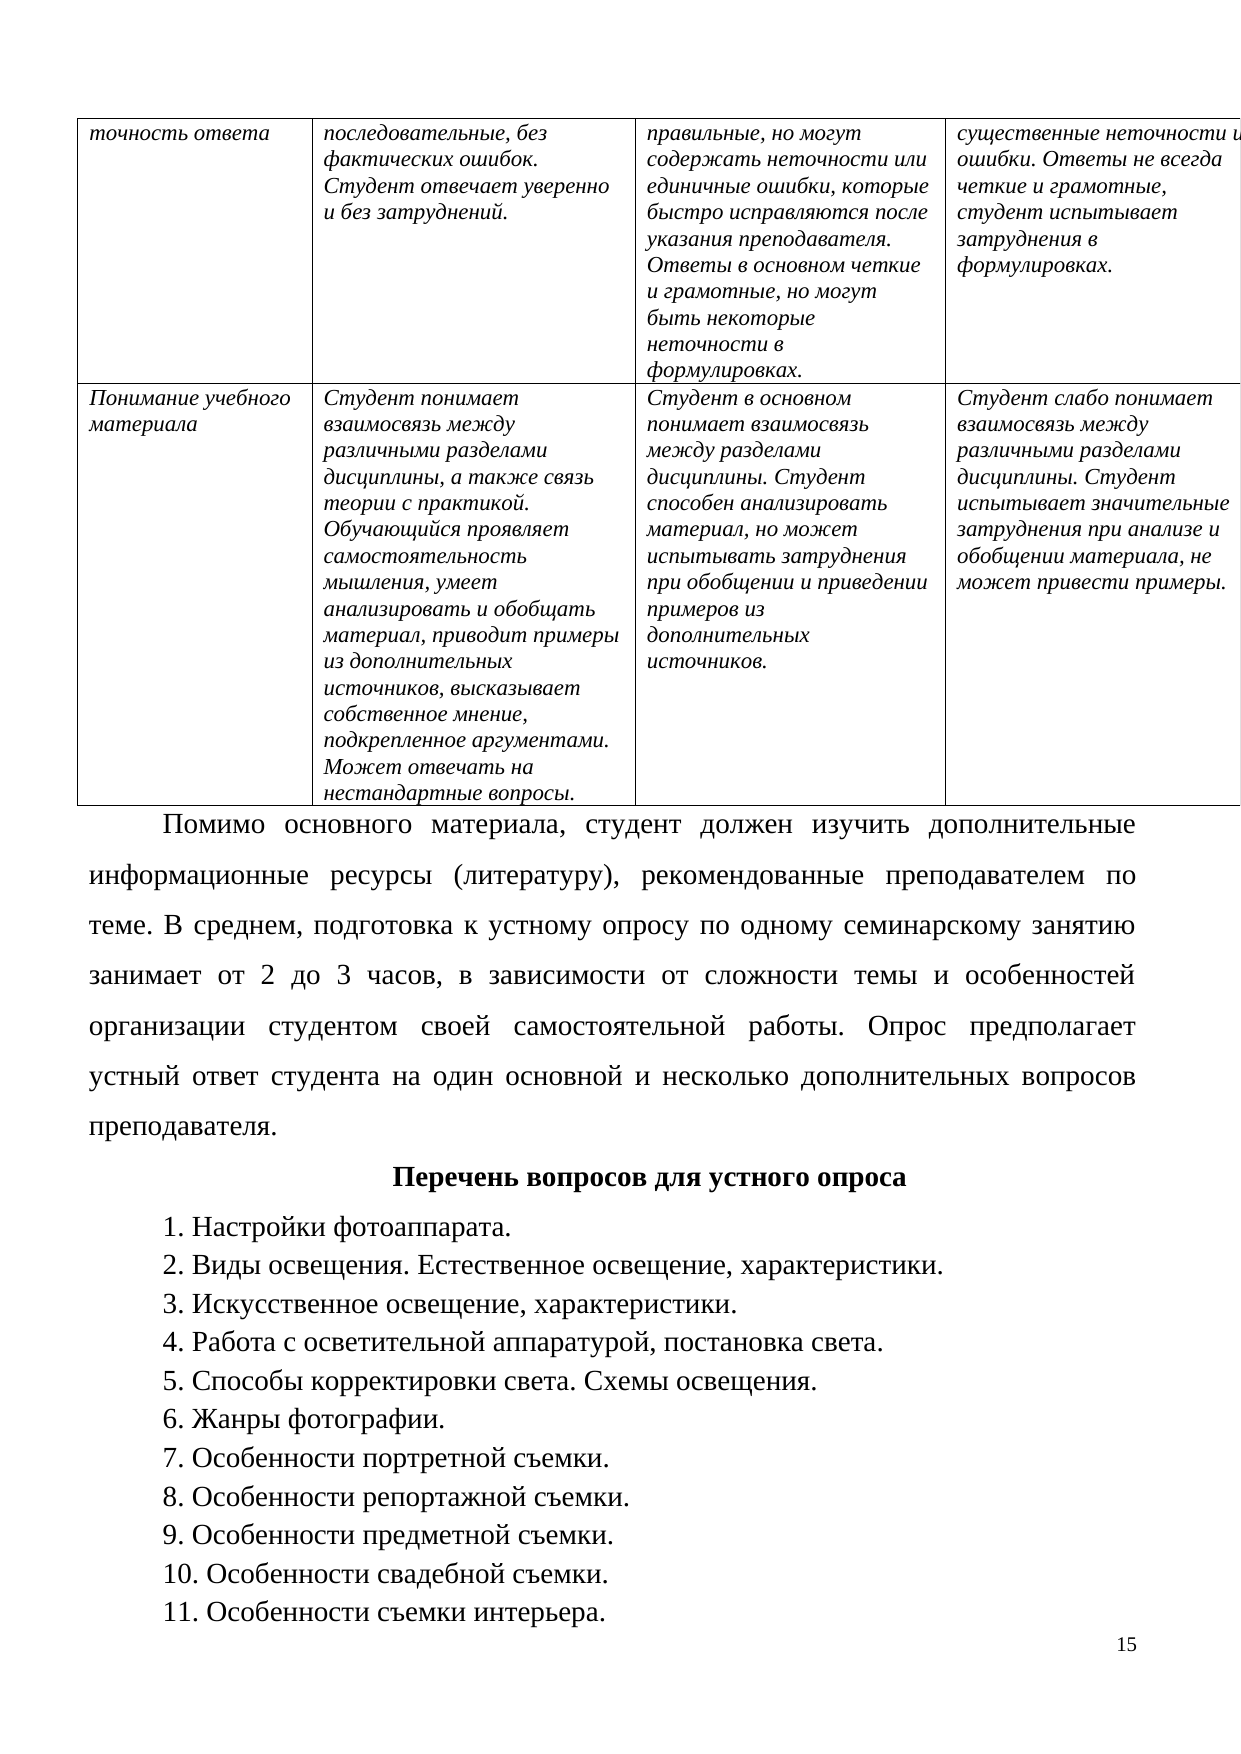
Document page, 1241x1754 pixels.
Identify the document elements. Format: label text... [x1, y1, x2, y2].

text 6. Жанры фотографии. [162, 1402, 1137, 1435]
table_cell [636, 119, 945, 383]
text 10. Особенности свадебной съемки. [162, 1556, 1137, 1589]
text Помимо основного материала, студент должен изучить дополнительные информационные ресурсы (литературу), рекомендованные преподавателем по теме. В среднем, подготовка к устному опросу по одному семинарскому занятию занимает от 2 до 3 часов, в зависимости от сложности темы и особенностей организации студентом своей самостоятельной работы. Опрос предполагает устный ответ студента на один основной и несколько дополнительных вопросов преподавателя. [89, 806, 1137, 1142]
text 8. Особенности репортажной съемки. [162, 1479, 1137, 1512]
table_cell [78, 119, 312, 383]
text 3. Искусственное освещение, характеристики. [162, 1286, 1137, 1319]
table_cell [946, 119, 1240, 383]
table_cell Студент слабо понимает взаимосвязь между различными разделами дисциплины. Студент испытывает значительные затруднения при анализе и обобщении материала, не может привести примеры. [946, 384, 1240, 805]
text 9. Особенности предметной съемки. [162, 1517, 1137, 1551]
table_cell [313, 119, 635, 383]
table_cell Понимание учебного материала [78, 384, 312, 805]
text 11. Особенности съемки интерьера. [162, 1594, 1137, 1628]
table_cell Студент в основном понимает взаимосвязь между разделами дисциплины. Студент способен анализировать материал, но может испытывать затруднения при обобщении и приведении примеров из дополнительных источников. [636, 384, 945, 805]
text 4. Работа с осветительной аппаратурой, постановка света. [162, 1324, 1137, 1358]
text Перечень вопросов для устного опроса [89, 1159, 1137, 1192]
table_cell Студент понимает взаимосвязь между различными разделами дисциплины, а также связь теории с практикой. Обучающийся проявляет самостоятельность мышления, умеет анализировать и обобщать материал, приводит примеры из дополнительных источников, высказывает собственное мнение, подкрепленное аргументами. Может отвечать на нестандартные вопросы. [313, 384, 635, 805]
text 1. Настройки фотоаппарата. [162, 1209, 1137, 1242]
text 7. Особенности портретной съемки. [162, 1440, 1137, 1474]
text 5. Способы корректировки света. Схемы освещения. [162, 1363, 1137, 1397]
text 2. Виды освещения. Естественное освещение, характеристики. [162, 1247, 1137, 1281]
